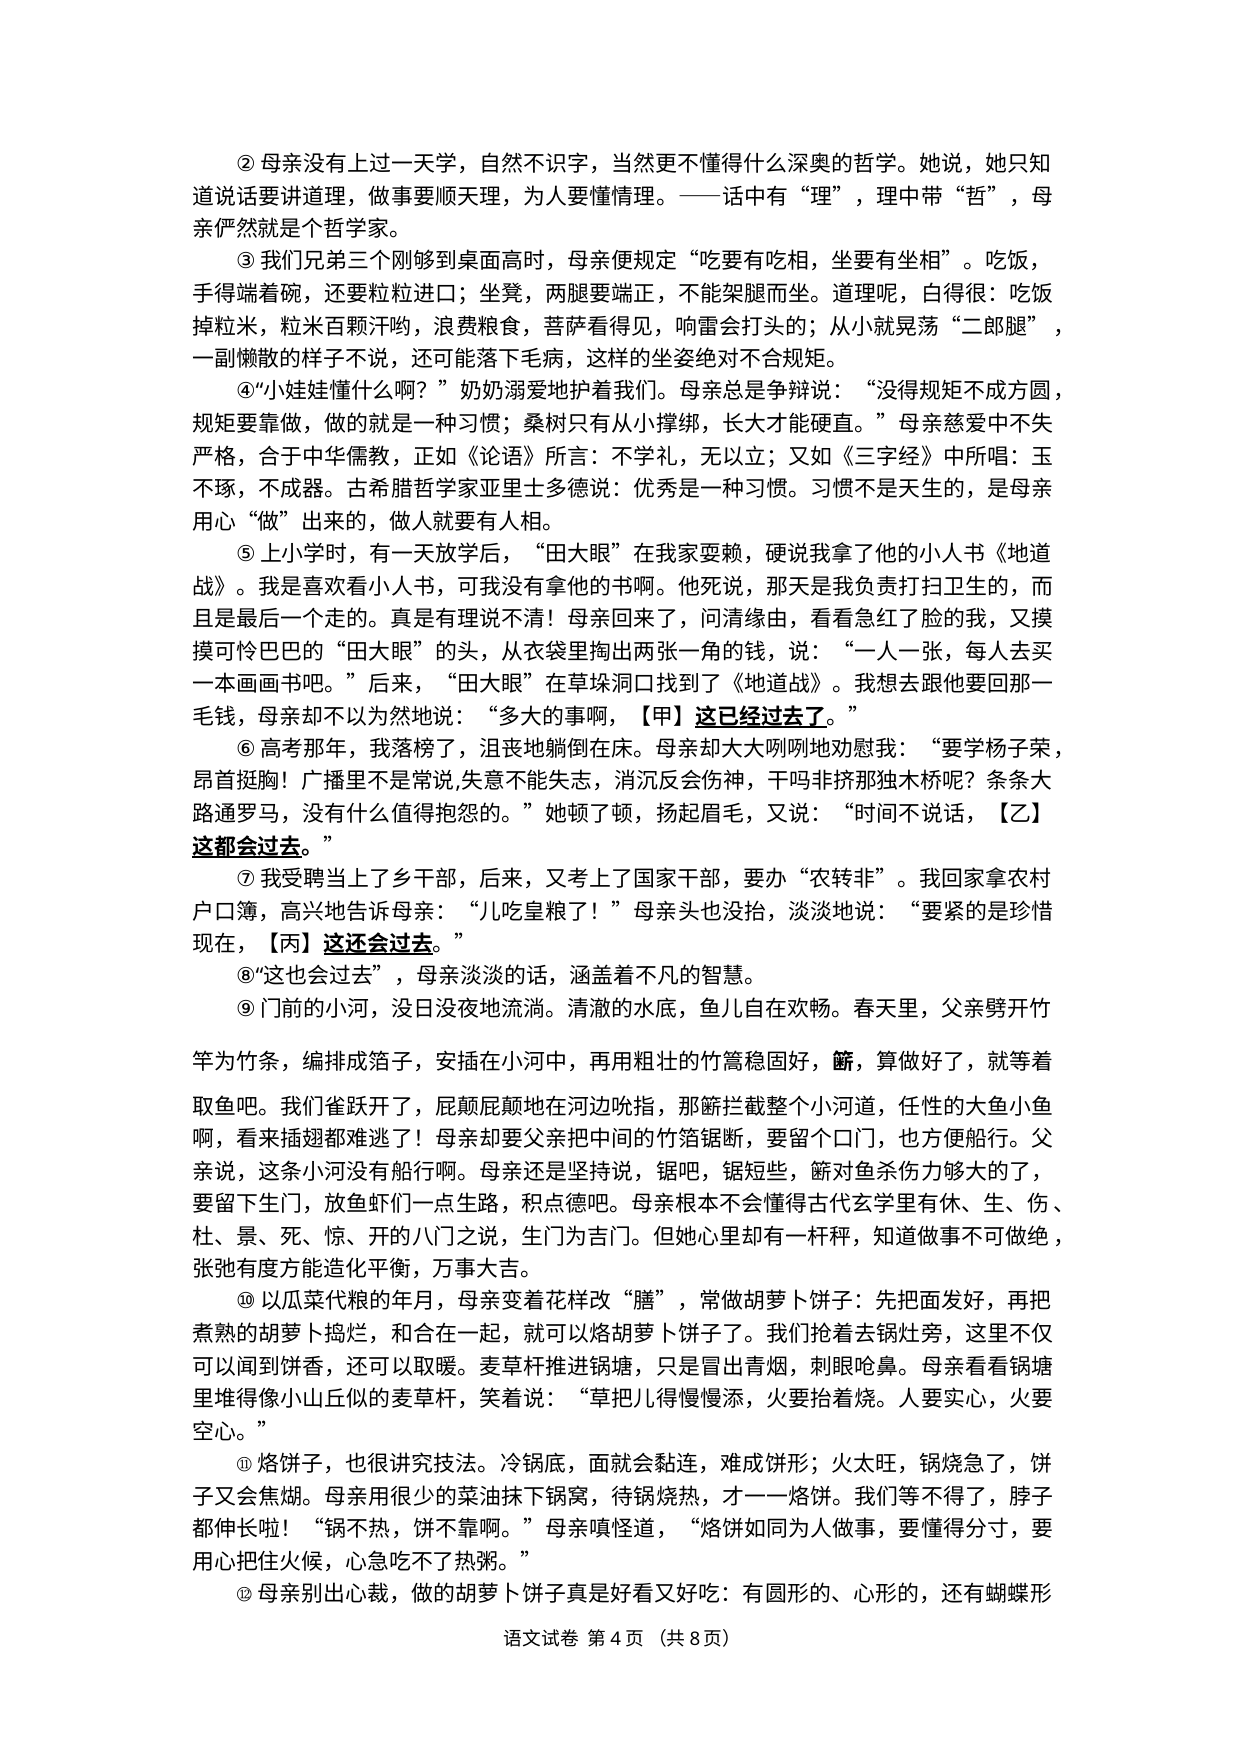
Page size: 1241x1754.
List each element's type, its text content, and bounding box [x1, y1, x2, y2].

text ⑦我受聘当上了乡干部，后来，又考上了国家干部，要办“农转非”。我回家拿农村户口簿，高兴地告诉母亲：“儿吃皇粮了！”母亲头也没抬，淡淡地说：“要紧的是珍惜现在，【丙】这还会过去。” [192, 861, 1053, 958]
text ⑨门前的小河，没日没夜地流淌。清澈的水底，鱼儿自在欢畅。春天里，父亲劈开竹竿为竹条，编排成箔子，安插在小河中，再用粗壮的竹篙稳固好，簖，算做好了，就等着取鱼吧。我们雀跃开了，屁颠屁颠地在河边吮指，那簖拦截整个小河道，任性的大鱼小鱼啊，看来插翅都难逃了！母亲却要父亲把中间的竹箔锯断，要留个口门，也方便船行。父亲说，这条小河没有船行啊。母亲还是坚持说，锯吧，锯短些，簖对鱼杀伤力够大的了，要留下生门，放鱼虾们一点生路，积点德吧。母亲根本不会懂得古代玄学里有休、生、伤、杜、景、死、惊、开的八门之说，生门为吉门。但她心里却有一杆秤，知道做事不可做绝，张弛有度方能造化平衡，万事大吉。 [192, 991, 1053, 1283]
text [192, 1576, 1053, 1608]
text ⑪烙饼子，也很讲究技法。冷锅底，面就会黏连，难成饼形；火太旺，锅烧急了，饼子又会焦煳。母亲用很少的菜油抹下锅窝，待锅烧热，才一一烙饼。我们等不得了，脖子都伸长啦！“锅不热，饼不靠啊。”母亲嗔怪道，“烙饼如同为人做事，要懂得分寸，要用心把住火候，心急吃不了热粥。” [192, 1446, 1053, 1576]
text ②母亲没有上过一天学，自然不识字，当然更不懂得什么深奥的哲学。她说，她只知道说话要讲道理，做事要顺天理，为人要懂情理。——话中有“理”，理中带“哲”，母亲俨然就是个哲学家。 [192, 146, 1053, 243]
text ⑩以瓜菜代粮的年月，母亲变着花样改“膳”，常做胡萝卜饼子：先把面发好，再把煮熟的胡萝卜捣烂，和合在一起，就可以烙胡萝卜饼子了。我们抢着去锅灶旁，这里不仅可以闻到饼香，还可以取暖。麦草杆推进锅塘，只是冒出青烟，刺眼呛鼻。母亲看看锅塘里堆得像小山丘似的麦草杆，笑着说：“草把儿得慢慢添，火要抬着烧。人要实心，火要空心。” [192, 1283, 1053, 1446]
text ⑧“这也会过去”，母亲淡淡的话，涵盖着不凡的智慧。 [192, 958, 1053, 991]
text ③我们兄弟三个刚够到桌面高时，母亲便规定“吃要有吃相，坐要有坐相”。吃饭，手得端着碗，还要粒粒进口；坐凳，两腿要端正，不能架腿而坐。道理呢，白得很：吃饭掉粒米，粒米百颗汗哟，浪费粮食，菩萨看得见，响雷会打头的；从小就晃荡“二郎腿”，一副懒散的样子不说，还可能落下毛病，这样的坐姿绝对不合规矩。 [192, 243, 1053, 373]
text ⑥高考那年，我落榜了，沮丧地躺倒在床。母亲却大大咧咧地劝慰我：“要学杨子荣，昂首挺胸！广播里不是常说,失意不能失志，消沉反会伤神，干吗非挤那独木桥呢？条条大路通罗马，没有什么值得抱怨的。”她顿了顿，扬起眉毛，又说：“时间不说话，【乙】这都会过去。” [192, 731, 1053, 861]
text ④“小娃娃懂什么啊？”奶奶溺爱地护着我们。母亲总是争辩说：“没得规矩不成方圆，规矩要靠做，做的就是一种习惯；桑树只有从小撑绑，长大才能硬直。”母亲慈爱中不失严格，合于中华儒教，正如《论语》所言：不学礼，无以立；又如《三字经》中所唱：玉不琢，不成器。古希腊哲学家亚里士多德说：优秀是一种习惯。习惯不是天生的，是母亲用心“做”出来的，做人就要有人相。 [192, 373, 1053, 536]
text ⑤上小学时，有一天放学后，“田大眼”在我家耍赖，硬说我拿了他的小人书《地道战》。我是喜欢看小人书，可我没有拿他的书啊。他死说，那天是我负责打扫卫生的，而且是最后一个走的。真是有理说不清！母亲回来了，问清缘由，看看急红了脸的我，又摸摸可怜巴巴的“田大眼”的头，从衣袋里掏出两张一角的钱，说：“一人一张，每人去买一本画画书吧。”后来，“田大眼”在草垛洞口找到了《地道战》。我想去跟他要回那一毛钱，母亲却不以为然地说：“多大的事啊，【甲】这已经过去了。” [192, 536, 1053, 731]
